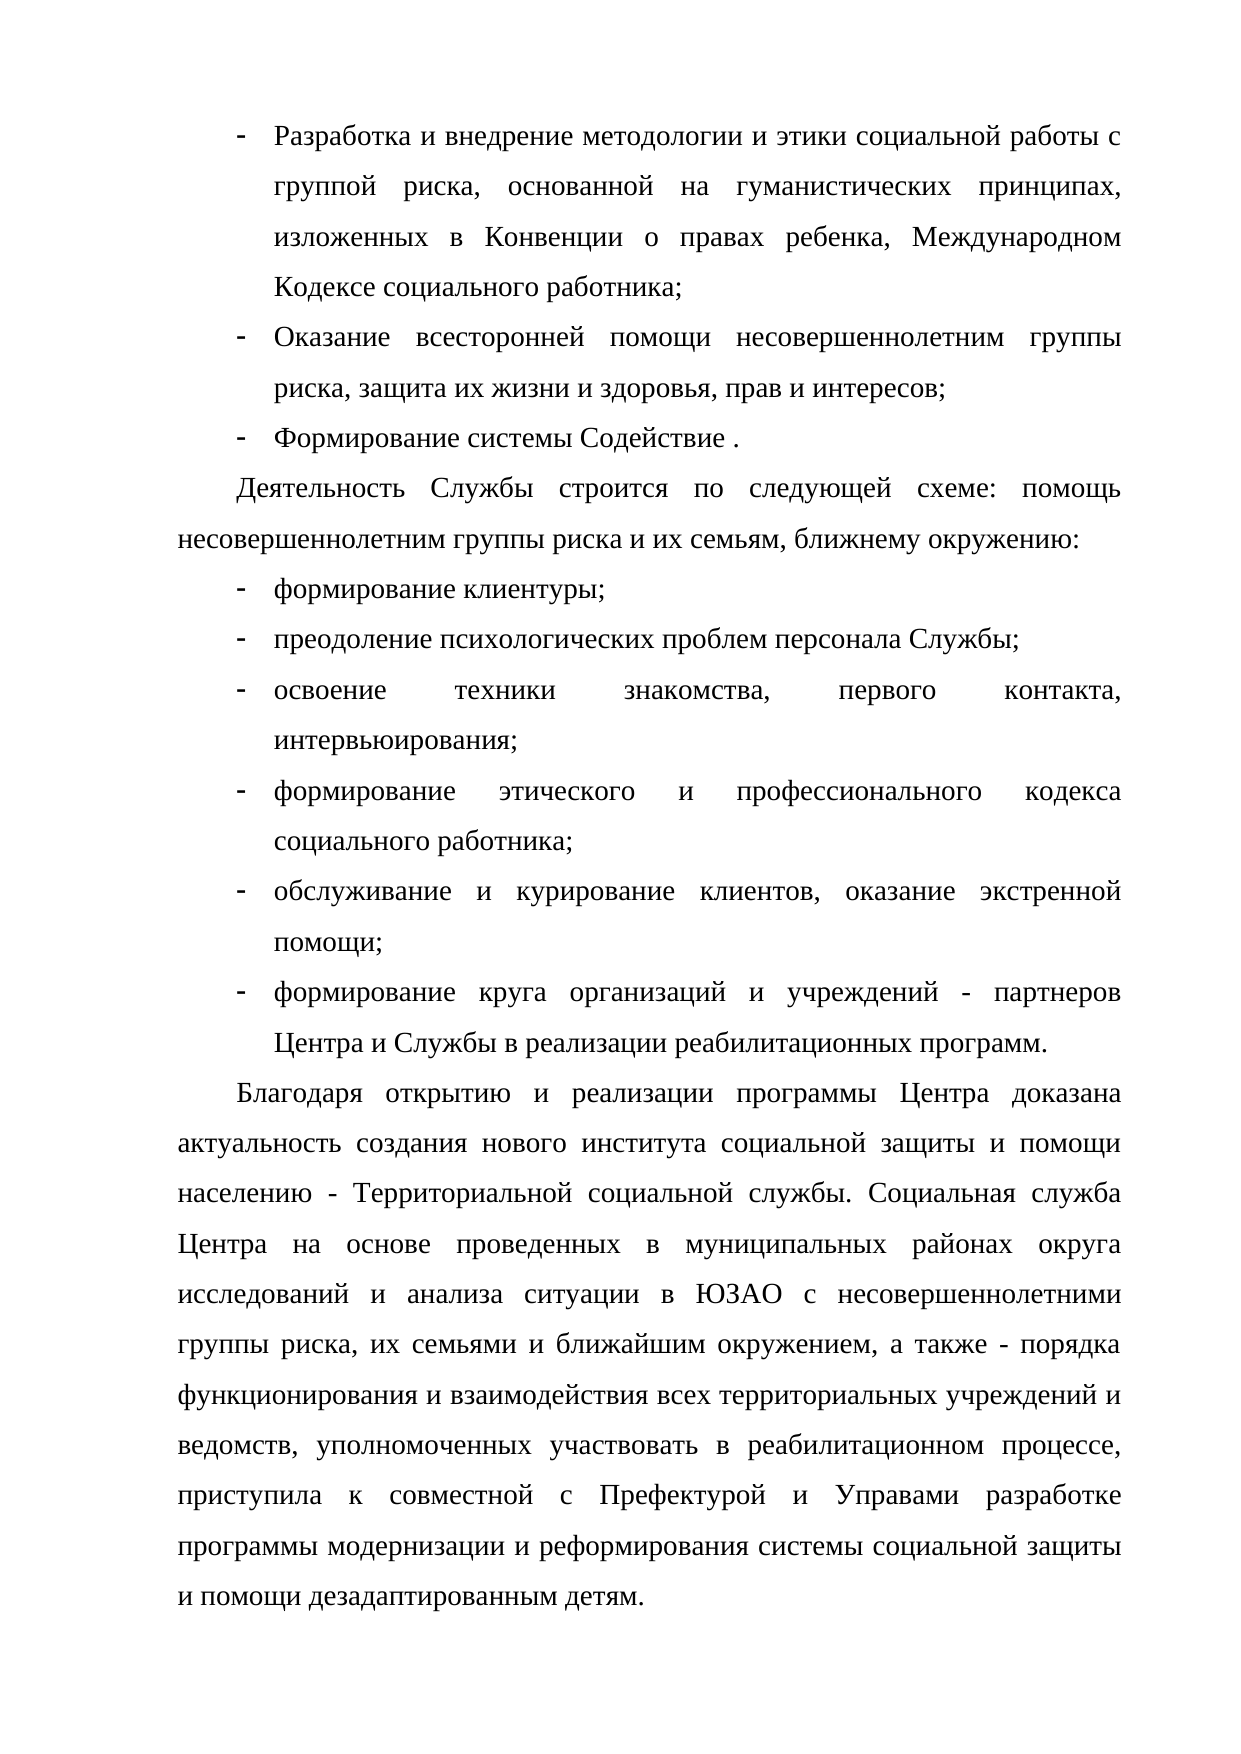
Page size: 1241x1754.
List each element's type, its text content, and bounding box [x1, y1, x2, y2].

list обслуживание и курирование клиентов, оказание экстренной помощи; [236, 873, 1122, 957]
list преодоление психологических проблем персонала Службы; [236, 622, 1122, 655]
list формирование этического и профессионального кодекса социального работника; [236, 773, 1122, 857]
list формирование клиентуры; [236, 571, 1122, 605]
list формирование круга организаций и учреждений - партнеров Центра и Службы в реализации реабилитационных программ. [236, 974, 1122, 1058]
list Разработка и внедрение методологии и этики социальной работы с группой риска, основанной на гуманистических принципах, изложенных в Конвенции о правах ребенка, Международном Кодексе социального работника; [236, 118, 1122, 303]
list освоение техники знакомства, первого контакта, интервьюирования; [236, 672, 1122, 756]
list Оказание всесторонней помощи несовершеннолетним группы риска, защита их жизни и здоровья, прав и интересов; [236, 319, 1122, 403]
list Формирование системы Содействие . [236, 420, 1122, 454]
text Благодаря открытию и реализации программы Центра доказана актуальность создания нового института социальной защиты и помощи населению - Территориальной социальной службы. Социальная служба Центра на основе проведенных в муниципальных районах округа исследований и анализа ситуации в ЮЗАО с несовершеннолетними группы риска, их семьями и ближайшим окружением, а также - порядка функционирования и взаимодействия всех территориальных учреждений и ведомств, уполномоченных участвовать в реабилитационном процессе, приступила к совместной с Префектурой и Управами разработке программы модернизации и реформирования системы социальной защиты и помощи дезадаптированным детям. [177, 1075, 1122, 1612]
text Деятельность Службы строится по следующей схеме: помощь несовершеннолетним группы риска и их семьям, ближнему окружению: [177, 471, 1122, 554]
